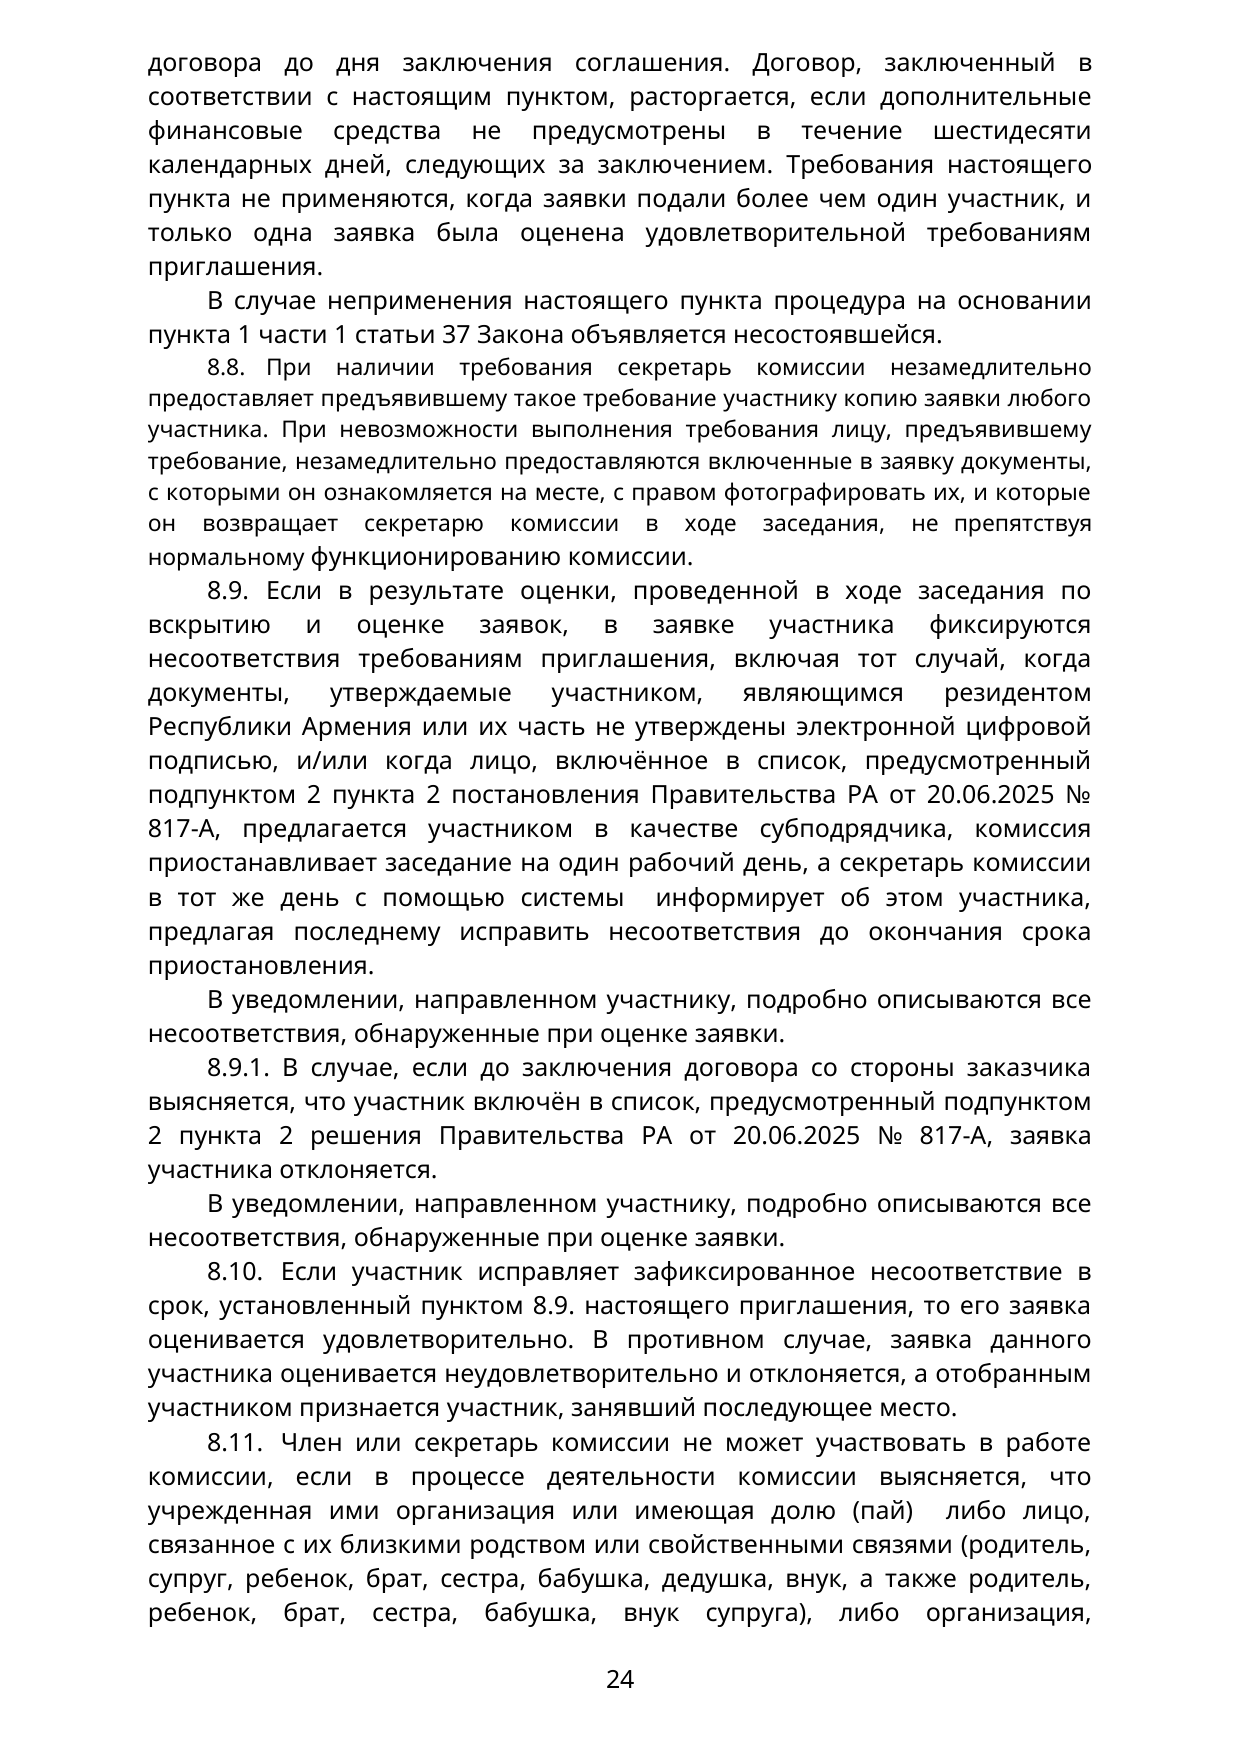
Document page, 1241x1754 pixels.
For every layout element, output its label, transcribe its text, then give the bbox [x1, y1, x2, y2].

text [148, 44, 1092, 283]
text 8.8. При наличии требования секретарь комиссии незамедлительно предоставляет предъявившему такое требование участнику копию заявки любого участника. При невозможности выполнения требования лицу, предъявившему требование, незамедлительно предоставляются включенные в заявку документы, с которыми он ознакомляется на месте, с правом фотографировать их, и которые он возвращает секретарю комиссии в ходе заседания, не препятствуя нормальному функционированию комиссии. [148, 351, 1092, 573]
text 8.9. Если в результате оценки, проведенной в ходе заседания по вскрытию и оценке заявок, в заявке участника фиксируются несоответствия требованиям приглашения, включая тот случай, когда документы, утверждаемые участником, являющимся резидентом Республики Армения или их часть не утверждены электронной цифровой подписью, и/или когда лицо, включённое в список, предусмотренный подпунктом 2 пункта 2 постановления Правительства РА от 20.06.2025 № 817-А, предлагается участником в качестве субподрядчика, комиссия приостанавливает заседание на один рабочий день, а секретарь комиссии в тот же день с помощью системы информирует об этом участника, предлагая последнему исправить несоответствия до окончания срока приостановления. [148, 573, 1092, 981]
text В уведомлении, направленном участнику, подробно описываются все несоответствия, обнаруженные при оценке заявки. [148, 981, 1092, 1049]
text 8.9.1. В случае, если до заключения договора со стороны заказчика выясняется, что участник включён в список, предусмотренный подпунктом 2 пункта 2 решения Правительства РА от 20.06.2025 № 817-А, заявка участника отклоняется. [148, 1049, 1092, 1186]
text 8.10. Если участник исправляет зафиксированное несоответствие в срок, установленный пунктом 8.9. настоящего приглашения, то его заявка оценивается удовлетворительно. В противном случае, заявка данного участника оценивается неудовлетворительно и отклоняется, а отобранным участником признается участник, занявший последующее место. [148, 1254, 1092, 1424]
text В уведомлении, направленном участнику, подробно описываются все несоответствия, обнаруженные при оценке заявки. [148, 1186, 1092, 1254]
text В случае неприменения настоящего пункта процедура на основании пункта 1 части 1 статьи 37 Закона объявляется несостоявшейся. [148, 283, 1092, 351]
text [148, 1424, 1092, 1628]
